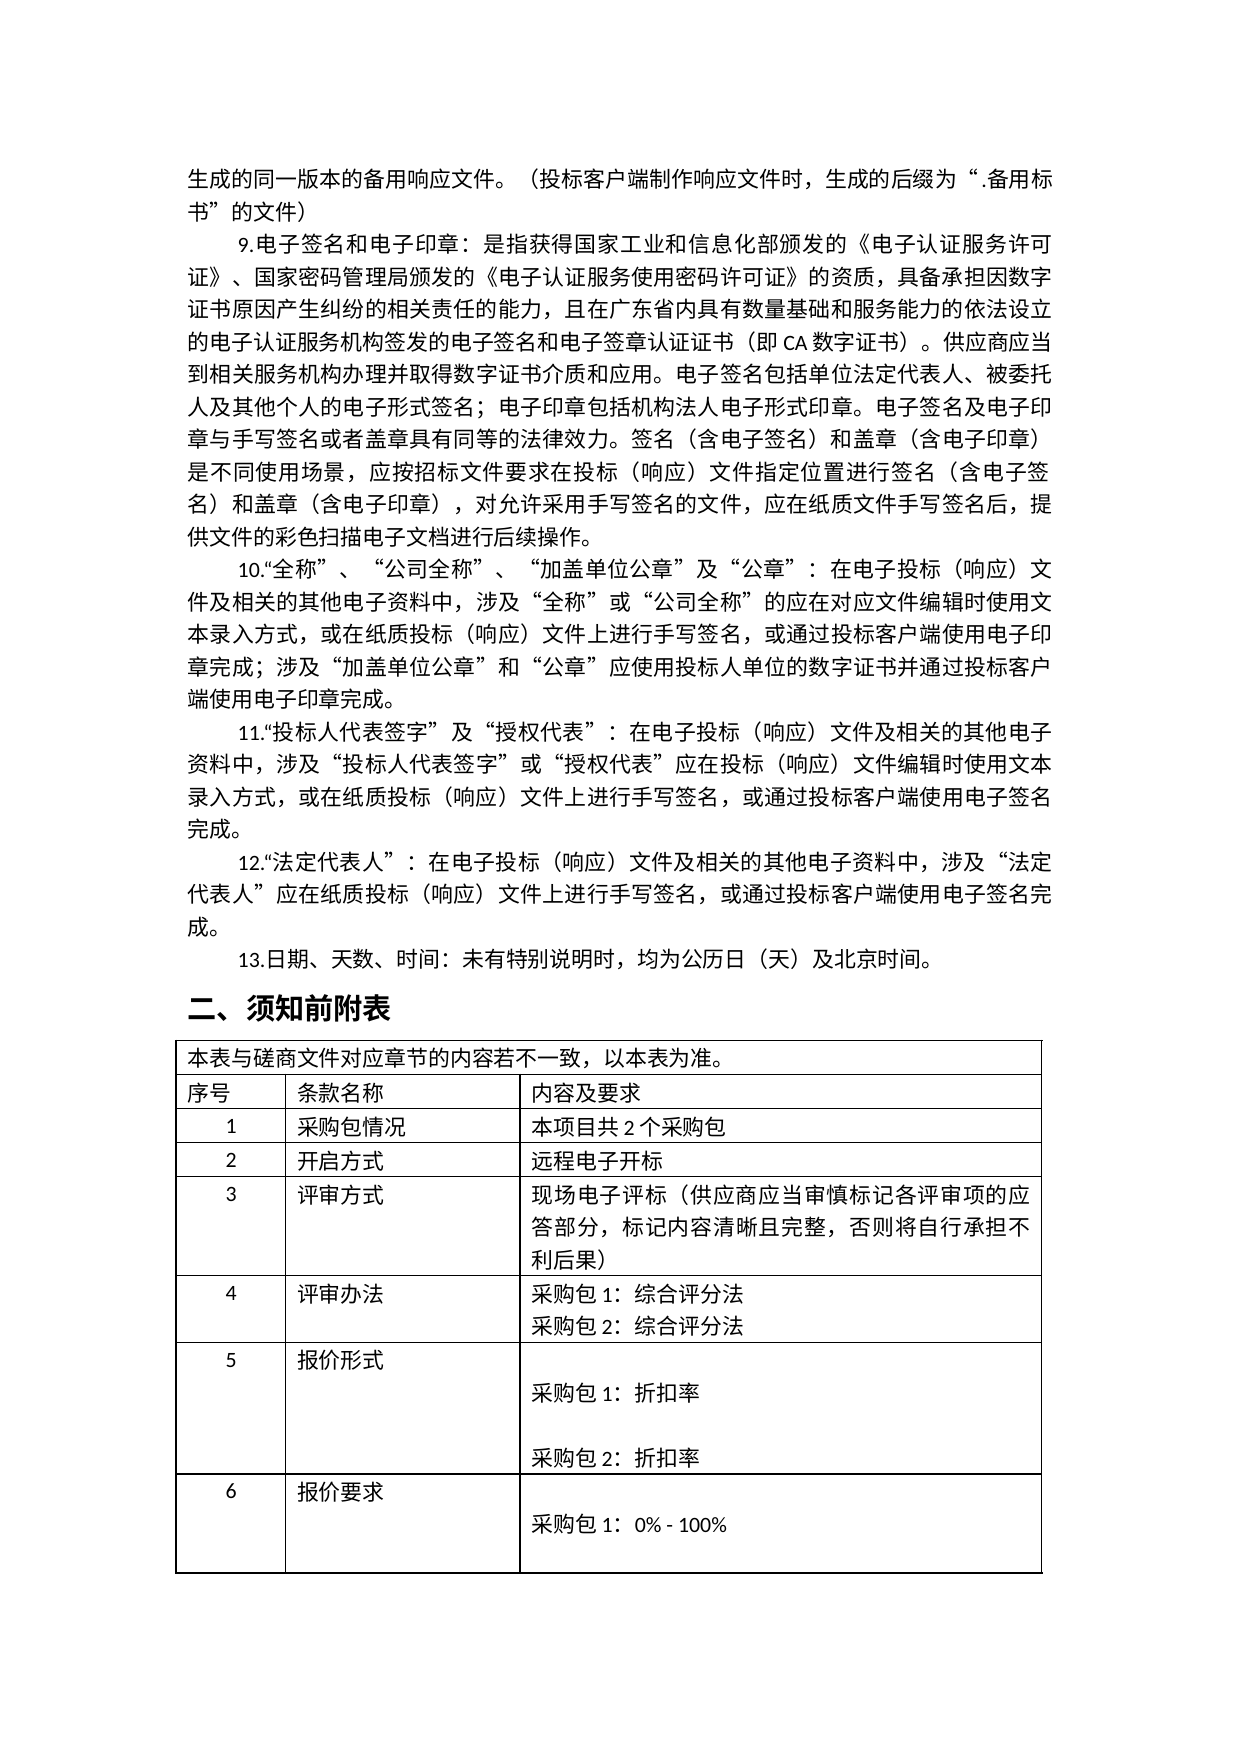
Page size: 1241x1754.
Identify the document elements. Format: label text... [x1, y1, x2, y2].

table_cell 远程电子开标 [521, 1143, 1041, 1176]
table_cell 1 [177, 1109, 285, 1142]
table_cell 开启方式 [286, 1143, 519, 1176]
table_cell 条款名称 [286, 1075, 519, 1108]
table_cell 5 [177, 1343, 285, 1473]
table_cell 评审办法 [286, 1276, 519, 1341]
table_cell 序号 [177, 1075, 285, 1108]
table_cell 2 [177, 1143, 285, 1176]
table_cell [521, 1475, 1041, 1572]
text 13.日期、天数、时间：未有特别说明时，均为公历日（天）及北京时间。 [187, 942, 1053, 974]
table_cell 现场电子评标（供应商应当审慎标记各评审项的应答部分，标记内容清晰且完整，否则将自行承担不利后果） [521, 1177, 1041, 1275]
table_cell 内容及要求 [521, 1075, 1041, 1108]
text 10.“全称”、“公司全称”、“加盖单位公章”及“公章”：在电子投标（响应）文件及相关的其他电子资料中，涉及“全称”或“公司全称”的应在对应文件编辑时使用文本录入方式，或在纸质投标（响应）文件上进行手写签名，或通过投标客户端使用电子印章完成；涉及“加盖单位公章”和“公章”应使用投标人单位的数字证书并通过投标客户端使用电子印章完成。 [187, 552, 1053, 714]
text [187, 162, 1053, 227]
table_header 本表与磋商文件对应章节的内容若不一致，以本表为准。 [177, 1041, 1041, 1073]
text 11.“投标人代表签字”及“授权代表”：在电子投标（响应）文件及相关的其他电子资料中，涉及“投标人代表签字”或“授权代表”应在投标（响应）文件编辑时使用文本录入方式，或在纸质投标（响应）文件上进行手写签名，或通过投标客户端使用电子签名完成。 [187, 714, 1053, 844]
table_cell 采购包情况 [286, 1109, 519, 1142]
text 12.“法定代表人”：在电子投标（响应）文件及相关的其他电子资料中，涉及“法定代表人”应在纸质投标（响应）文件上进行手写签名，或通过投标客户端使用电子签名完成。 [187, 844, 1053, 942]
table_cell 报价形式 [286, 1343, 519, 1473]
table_cell 报价要求 [286, 1475, 519, 1572]
table_cell 3 [177, 1177, 285, 1275]
table_cell 本项目共2个采购包 [521, 1109, 1041, 1142]
table_cell 4 [177, 1276, 285, 1341]
table_cell 采购包1：综合评分法 采购包2：综合评分法 [521, 1276, 1041, 1341]
table_cell 评审方式 [286, 1177, 519, 1275]
table_cell 6 [177, 1475, 285, 1572]
text 9.电子签名和电子印章：是指获得国家工业和信息化部颁发的《电子认证服务许可证》、国家密码管理局颁发的《电子认证服务使用密码许可证》的资质，具备承担因数字证书原因产生纠纷的相关责任的能力，且在广东省内具有数量基础和服务能力的依法设立的电子认证服务机构签发的电子签名和电子签章认证证书（即CA数字证书）。供应商应当到相关服务机构办理并取得数字证书介质和应用。电子签名包括单位法定代表人、被委托人及其他个人的电子形式签名；电子印章包括机构法人电子形式印章。电子签名及电子印章与手写签名或者盖章具有同等的法律效力。签名（含电子签名）和盖章（含电子印章）是不同使用场景，应按招标文件要求在投标（响应）文件指定位置进行签名（含电子签名）和盖章（含电子印章），对允许采用手写签名的文件，应在纸质文件手写签名后，提供文件的彩色扫描电子文档进行后续操作。 [187, 227, 1053, 552]
table_cell 采购包1：折扣率 采购包2：折扣率 [521, 1343, 1041, 1473]
text 二、须知前附表 [187, 974, 1053, 1039]
